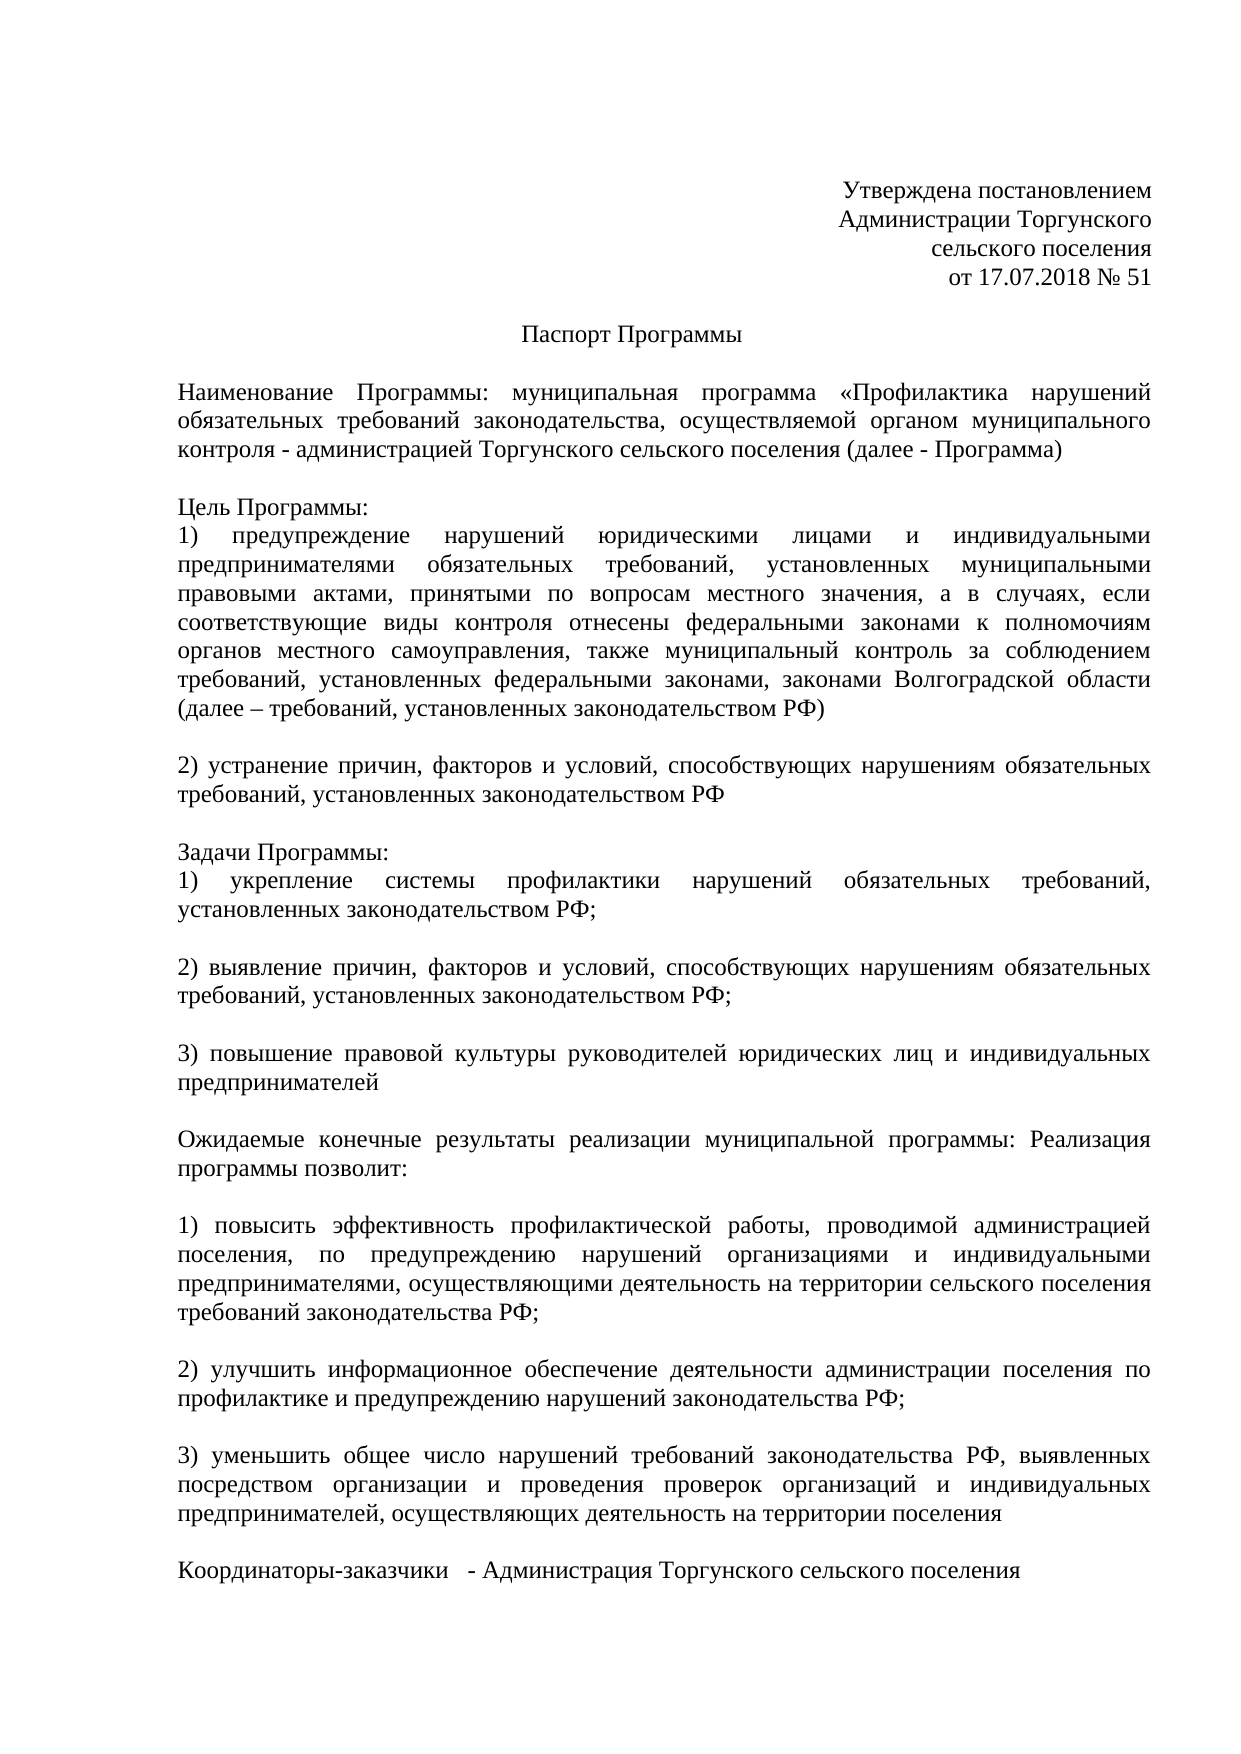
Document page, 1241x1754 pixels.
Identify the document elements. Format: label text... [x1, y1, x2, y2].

text сельского поселения [177, 233, 1152, 262]
text 3) повышение правовой культуры руководителей юридических лиц и индивидуальных предпринимателей [177, 1038, 1152, 1096]
text 1) предупреждение нарушений юридическими лицами и индивидуальными предпринимателями обязательных требований, установленных муниципальными правовыми актами, принятыми по вопросам местного значения, а в случаях, если соответствующие виды контроля отнесены федеральными законами к полномочиям органов местного самоуправления, также муниципальный контроль за соблюдением требований, установленных федеральными законами, законами Волгоградской области (далее – требований, установленных законодательством РФ) [177, 521, 1152, 722]
text 1) повысить эффективность профилактической работы, проводимой администрацией поселения, по предупреждению нарушений организациями и индивидуальными предпринимателями, осуществляющими деятельность на территории сельского поселения требований законодательства РФ; [177, 1211, 1152, 1326]
text 3) уменьшить общее число нарушений требований законодательства РФ, выявленных посредством организации и проведения проверок организаций и индивидуальных предпринимателей, осуществляющих деятельность на территории поселения [177, 1441, 1152, 1527]
text Цель Программы: [177, 492, 1152, 521]
text 1) укрепление системы профилактики нарушений обязательных требований, установленных законодательством РФ; [177, 866, 1152, 923]
text Ожидаемые конечные результаты реализации муниципальной программы: Реализация программы позволит: [177, 1124, 1152, 1182]
text Паспорт Программы [177, 319, 1152, 348]
text Наименование Программы: муниципальная программа «Профилактика нарушений обязательных требований законодательства, осуществляемой органом муниципального контроля - администрацией Торгунского сельского поселения (далее - Программа) [177, 377, 1152, 463]
text 2) устранение причин, факторов и условий, способствующих нарушениям обязательных требований, установленных законодательством РФ [177, 751, 1152, 808]
text Координаторы-заказчики - Администрация Торгунского сельского поселения [177, 1556, 1152, 1584]
text Администрации Торгунского [177, 204, 1152, 233]
text Задачи Программы: [177, 837, 1152, 866]
text 2) выявление причин, факторов и условий, способствующих нарушениям обязательных требований, установленных законодательством РФ; [177, 952, 1152, 1009]
text от 17.07.2018 № 51 [177, 262, 1152, 291]
text 2) улучшить информационное обеспечение деятельности администрации поселения по профилактике и предупреждению нарушений законодательства РФ; [177, 1354, 1152, 1412]
text Утверждена постановлением [177, 176, 1152, 204]
